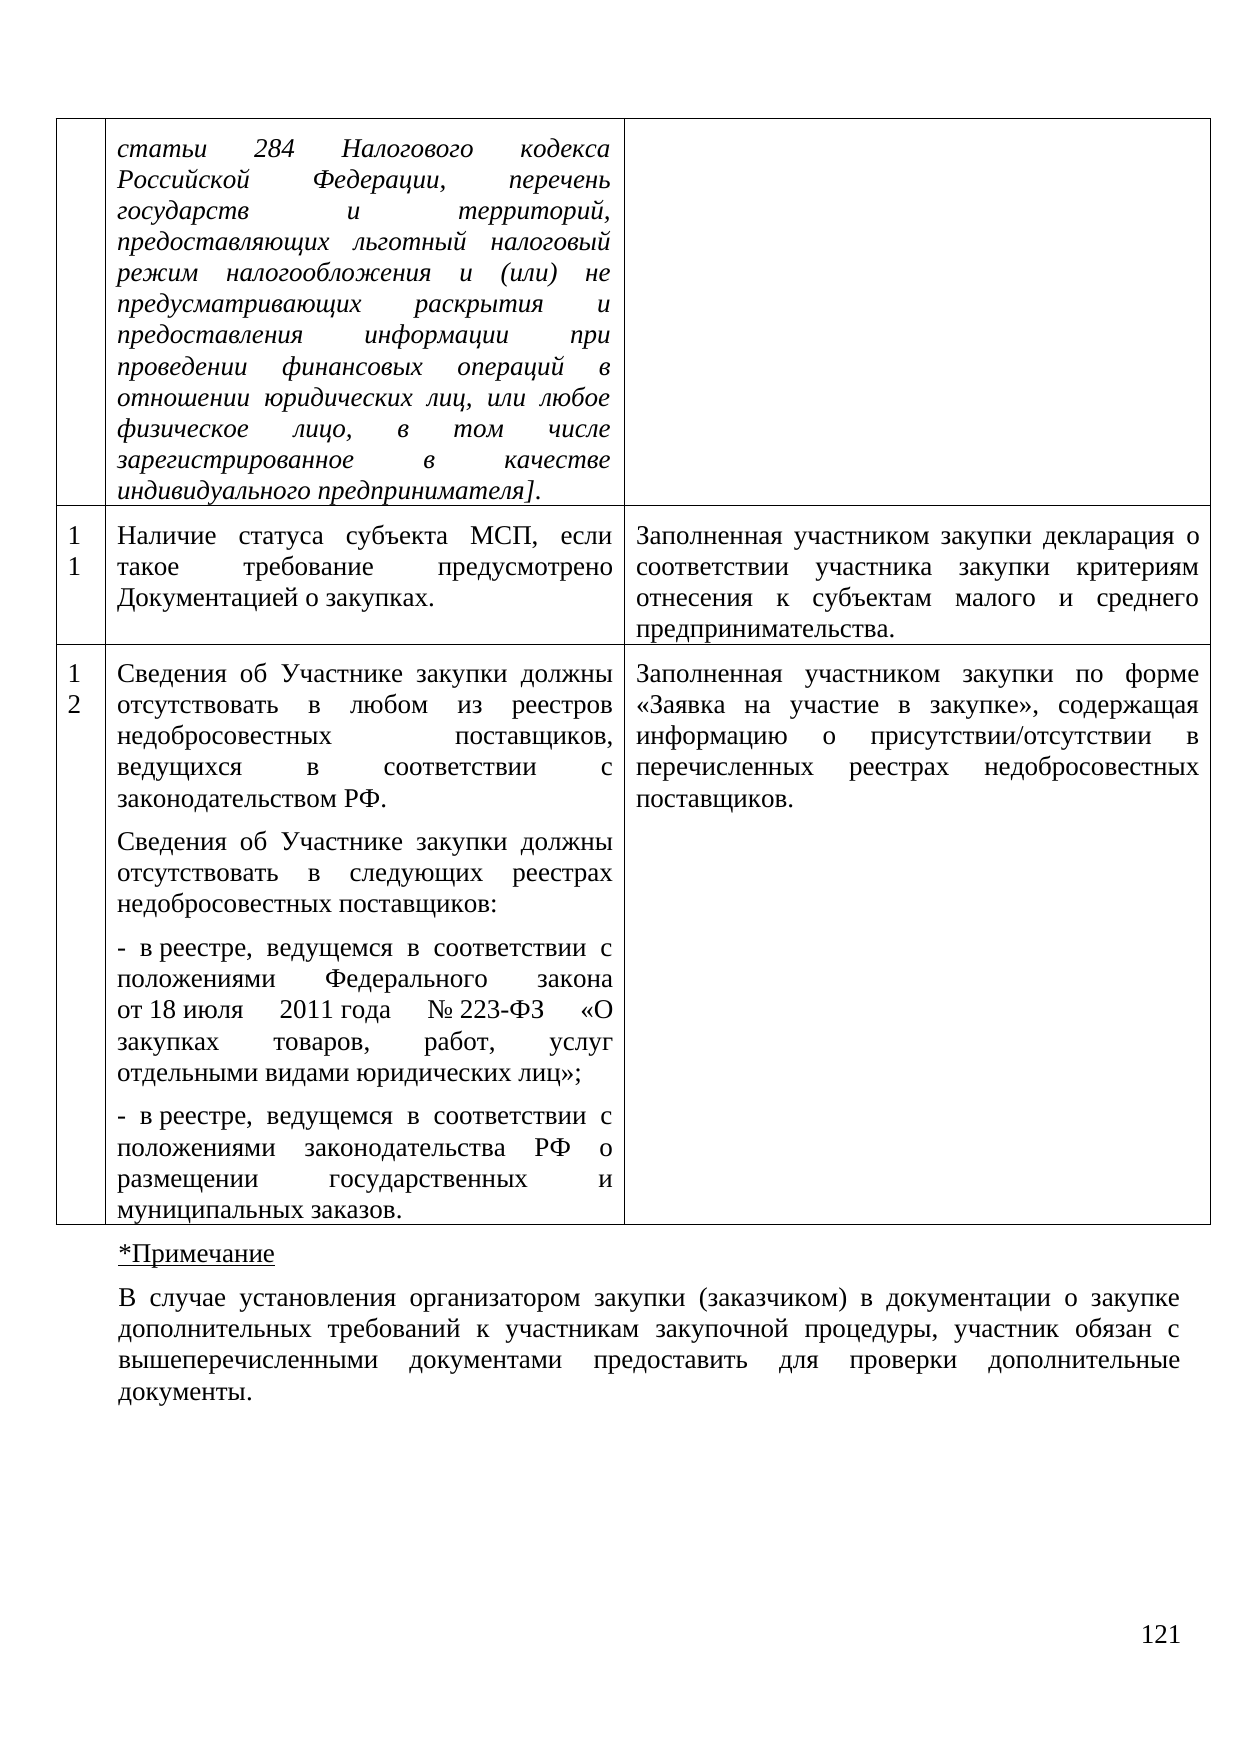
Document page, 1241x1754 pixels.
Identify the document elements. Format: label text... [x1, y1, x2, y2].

table_cell Наличие статуса субъекта МСП, если такое требование предусмотрено Документацией о закупках. [106, 506, 624, 643]
text *Примечание [118, 1238, 1181, 1269]
table_cell 10 [57, 119, 105, 505]
table_cell 11 [57, 506, 105, 643]
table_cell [106, 119, 624, 505]
text В случае установления организатором закупки (заказчиком) в документации о закупке дополнительных требований к участникам закупочной процедуры, участник обязан с вышеперечисленными документами предоставить для проверки дополнительные документы. [118, 1281, 1181, 1406]
table_cell Заполненная участником закупки по форме «Заявка на участие в закупке», содержащая информацию о присутствии/отсутствии в перечисленных реестрах недобросовестных поставщиков. [625, 645, 1210, 1224]
table_cell Сведения об Участнике закупки должны отсутствовать в любом из реестров недобросовестных поставщиков, ведущихся в соответствии с законодательством РФ. Сведения об Участнике закупки должны отсутствовать в следующих реестрах недобросовестных поставщиков: - в реестре, ведущемся в соответствии с положениями Федерального закона от 18 июля 2011 года № 223-ФЗ «О закупках товаров, работ, услуг отдельными видами юридических лиц»; - в реестре, ведущемся в соответствии с положениями законодательства РФ о размещении государственных и муниципальных заказов. [106, 645, 624, 1224]
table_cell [625, 119, 1210, 505]
table_cell Заполненная участником закупки декларация о соответствии участника закупки критериям отнесения к субъектам малого и среднего предпринимательства. [625, 506, 1210, 643]
table_cell 12 [57, 645, 105, 1224]
